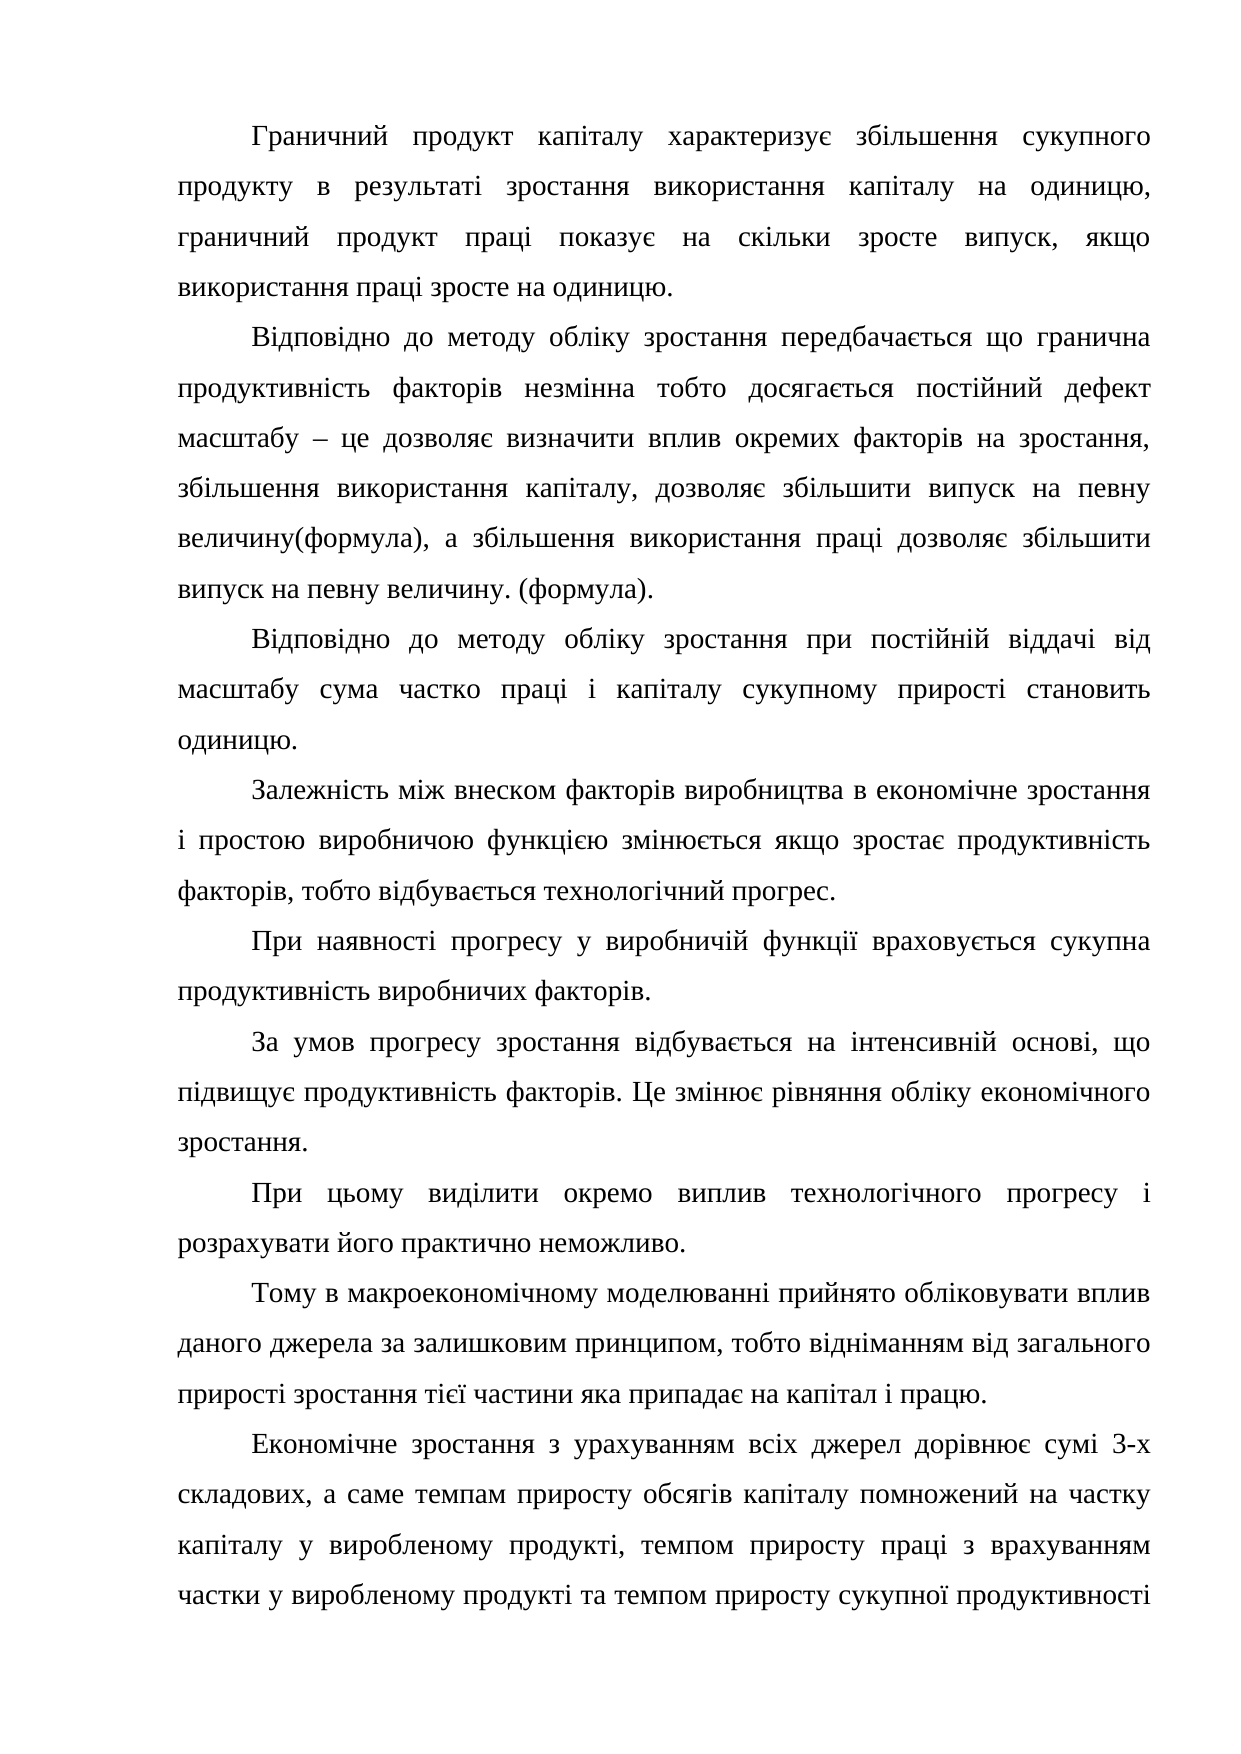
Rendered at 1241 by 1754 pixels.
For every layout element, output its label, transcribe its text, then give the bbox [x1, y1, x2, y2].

text Відповідно до методу обліку зростання передбачається що гранична продуктивність факторів незмінна тобто досягається постійний дефект масштабу – це дозволяє визначити вплив окремих факторів на зростання, збільшення використання капіталу, дозволяє збільшити випуск на певну величину(формула), а збільшення використання праці дозволяє збільшити випуск на певну величину. (формула). [177, 319, 1152, 604]
text При наявності прогресу у виробничій функції враховується сукупна продуктивність виробничих факторів. [177, 923, 1152, 1007]
text Граничний продукт капіталу характеризує збільшення сукупного продукту в результаті зростання використання капіталу на одиницю, граничний продукт праці показує на скільки зросте випуск, якщо використання праці зросте на одиницю. [177, 118, 1152, 303]
text При цьому виділити окремо виплив технологічного прогресу і розрахувати його практично неможливо. [177, 1175, 1152, 1258]
text За умов прогресу зростання відбувається на інтенсивній основі, що підвищує продуктивність факторів. Це змінює рівняння обліку економічного зростання. [177, 1024, 1152, 1158]
text Тому в макроекономічному моделюванні прийнято обліковувати вплив даного джерела за залишковим принципом, тобто відніманням від загального прирості зростання тієї частини яка припадає на капітал і працю. [177, 1275, 1152, 1409]
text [177, 1426, 1152, 1611]
text Відповідно до методу обліку зростання при постійній віддачі від масштабу сума частко праці і капіталу сукупному прирості становить одиницю. [177, 621, 1152, 755]
text Залежність між внеском факторів виробництва в економічне зростання і простою виробничою функцією змінюється якщо зростає продуктивність факторів, тобто відбувається технологічний прогрес. [177, 772, 1152, 906]
